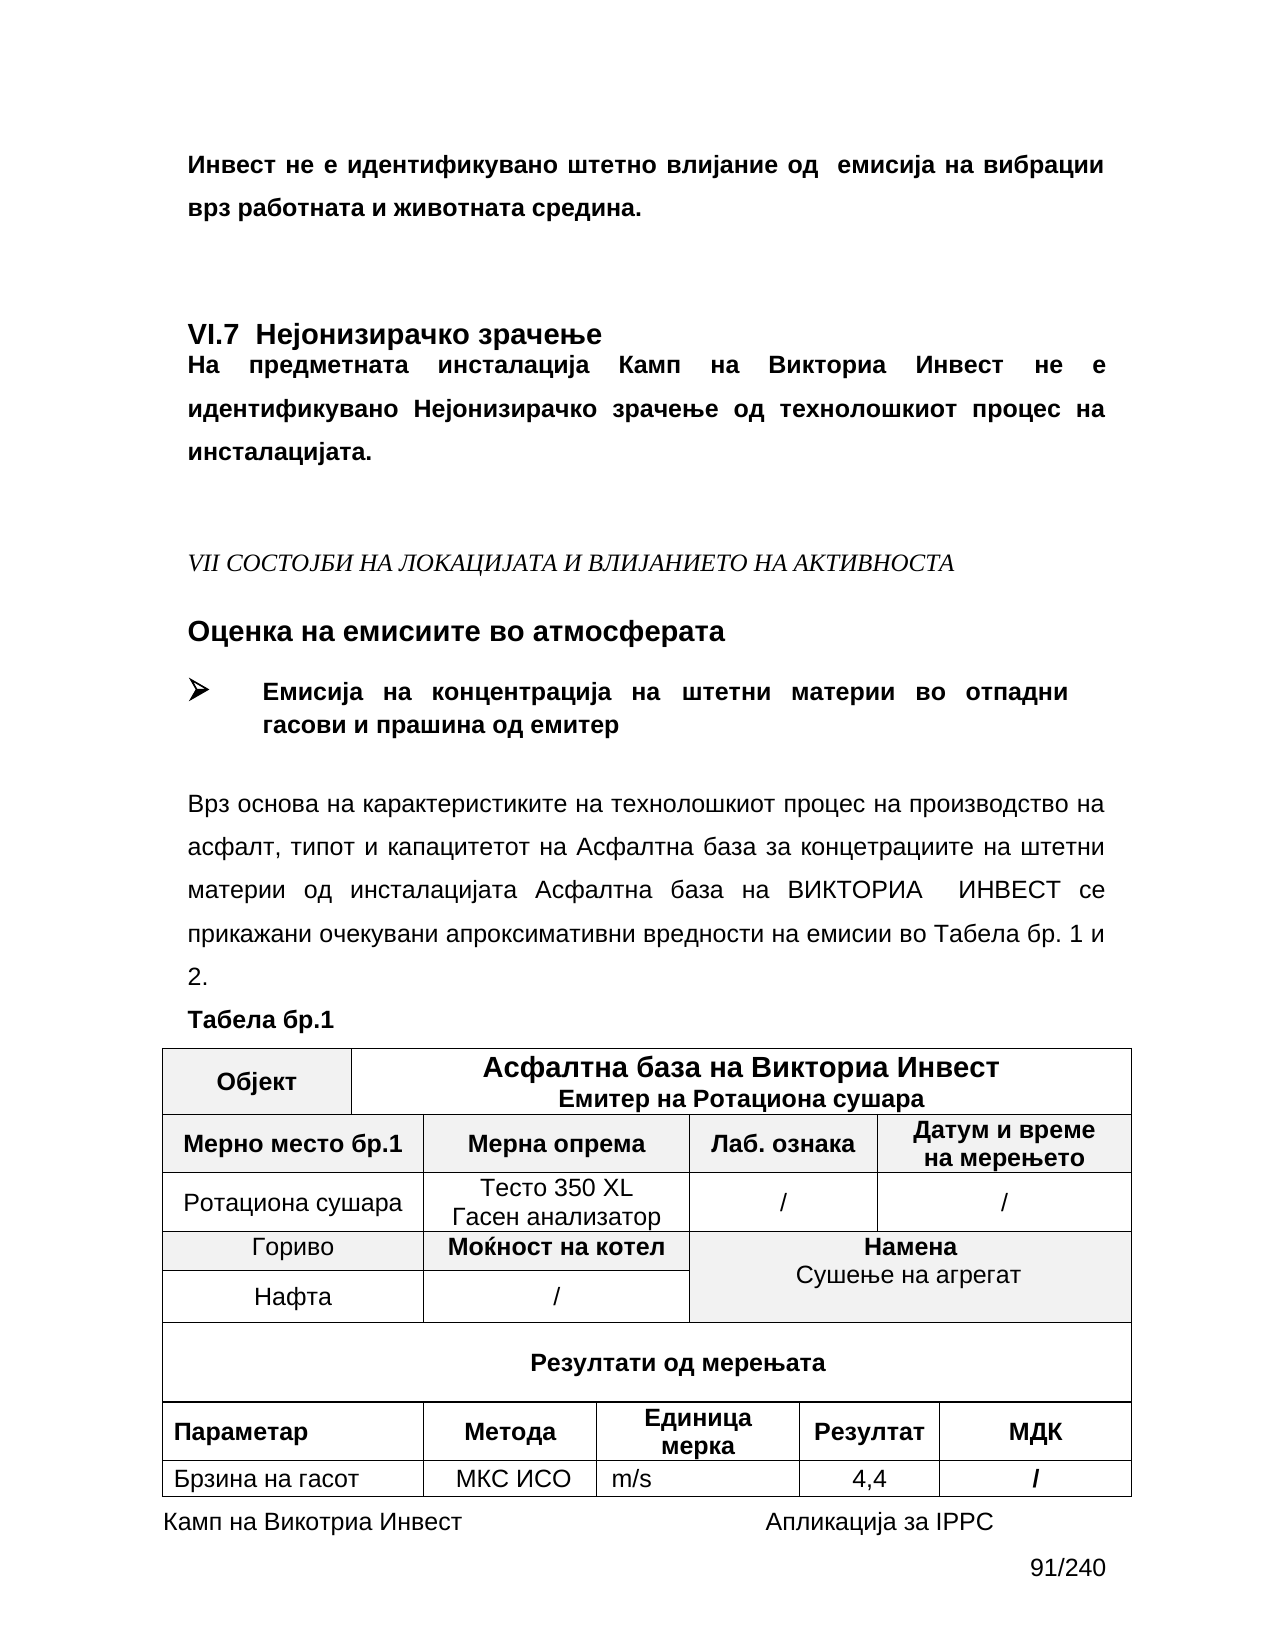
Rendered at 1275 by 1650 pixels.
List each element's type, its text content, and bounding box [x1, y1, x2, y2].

table_header Објект [163, 1049, 351, 1114]
table_cell Датум и време на мерењето [878, 1115, 1131, 1172]
table_cell Лаб. ознака [690, 1115, 877, 1172]
table_cell Намена Сушење на агрегат [690, 1232, 1131, 1322]
subtitle VI.7 Нејонизирачко зрачење [187, 317, 1106, 350]
table_cell / [940, 1461, 1131, 1496]
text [187, 150, 1106, 222]
table_cell Мерно место бр.1 [163, 1115, 423, 1172]
table_cell / [878, 1173, 1131, 1231]
table_cell Гориво [163, 1232, 423, 1270]
list Емисија на концентрација на штетни материи во отпадни гасови и прашина од емитер [187, 676, 1069, 739]
table_cell Резултати од мерењата [163, 1323, 1131, 1401]
subtitle VII СОСТОЈБИ НА ЛОКАЦИЈАТА И ВЛИЈАНИЕТО НА АКТИВНОСТА [187, 548, 1106, 577]
table_cell Параметар [163, 1403, 423, 1460]
table_cell Тесто 350 XL Гасен анализатор [424, 1173, 689, 1231]
subtitle Оценка на емисиите во атмосферата [187, 614, 1106, 648]
table_cell Метода [424, 1403, 596, 1460]
table_cell Единица мерка [597, 1403, 799, 1460]
text Табела бр.1 [187, 1005, 1106, 1033]
table_cell Резултат [800, 1403, 939, 1460]
table_cell Ротациона сушара [163, 1173, 423, 1231]
text На предметната инсталација Камп на Викториа Инвест не е идентификувано Нејонизирачко зрачење од технолошкиот процес на инсталацијата. [187, 350, 1106, 465]
table_cell МДК [940, 1403, 1131, 1460]
table_cell Моќност на котел [424, 1232, 689, 1270]
table_cell МКС ИСО 10780:2008 [424, 1461, 596, 1496]
text Врз основа на карактеристиките на технолошкиот процес на производство на асфалт, типот и капацитетот на Асфалтна база за концетрациите на штетни материи од инсталацијата Асфалтна база на ВИКТОРИА ИНВЕСТ се прикажани очекувани апроксимативни вредности на емисии во Табела бр. 1 и 2. [187, 789, 1106, 990]
table_cell 4,4 [800, 1461, 939, 1496]
table_cell Брзина на гасот [163, 1461, 423, 1496]
table_cell / [690, 1173, 877, 1231]
table_cell Нафта [163, 1271, 423, 1322]
table_cell Мерна опрема [424, 1115, 689, 1172]
table_cell m/s [597, 1461, 799, 1496]
table_cell / [424, 1271, 689, 1322]
table_header Асфалтна база на Викториа Инвест Емитер на Ротациона сушара [352, 1049, 1131, 1114]
